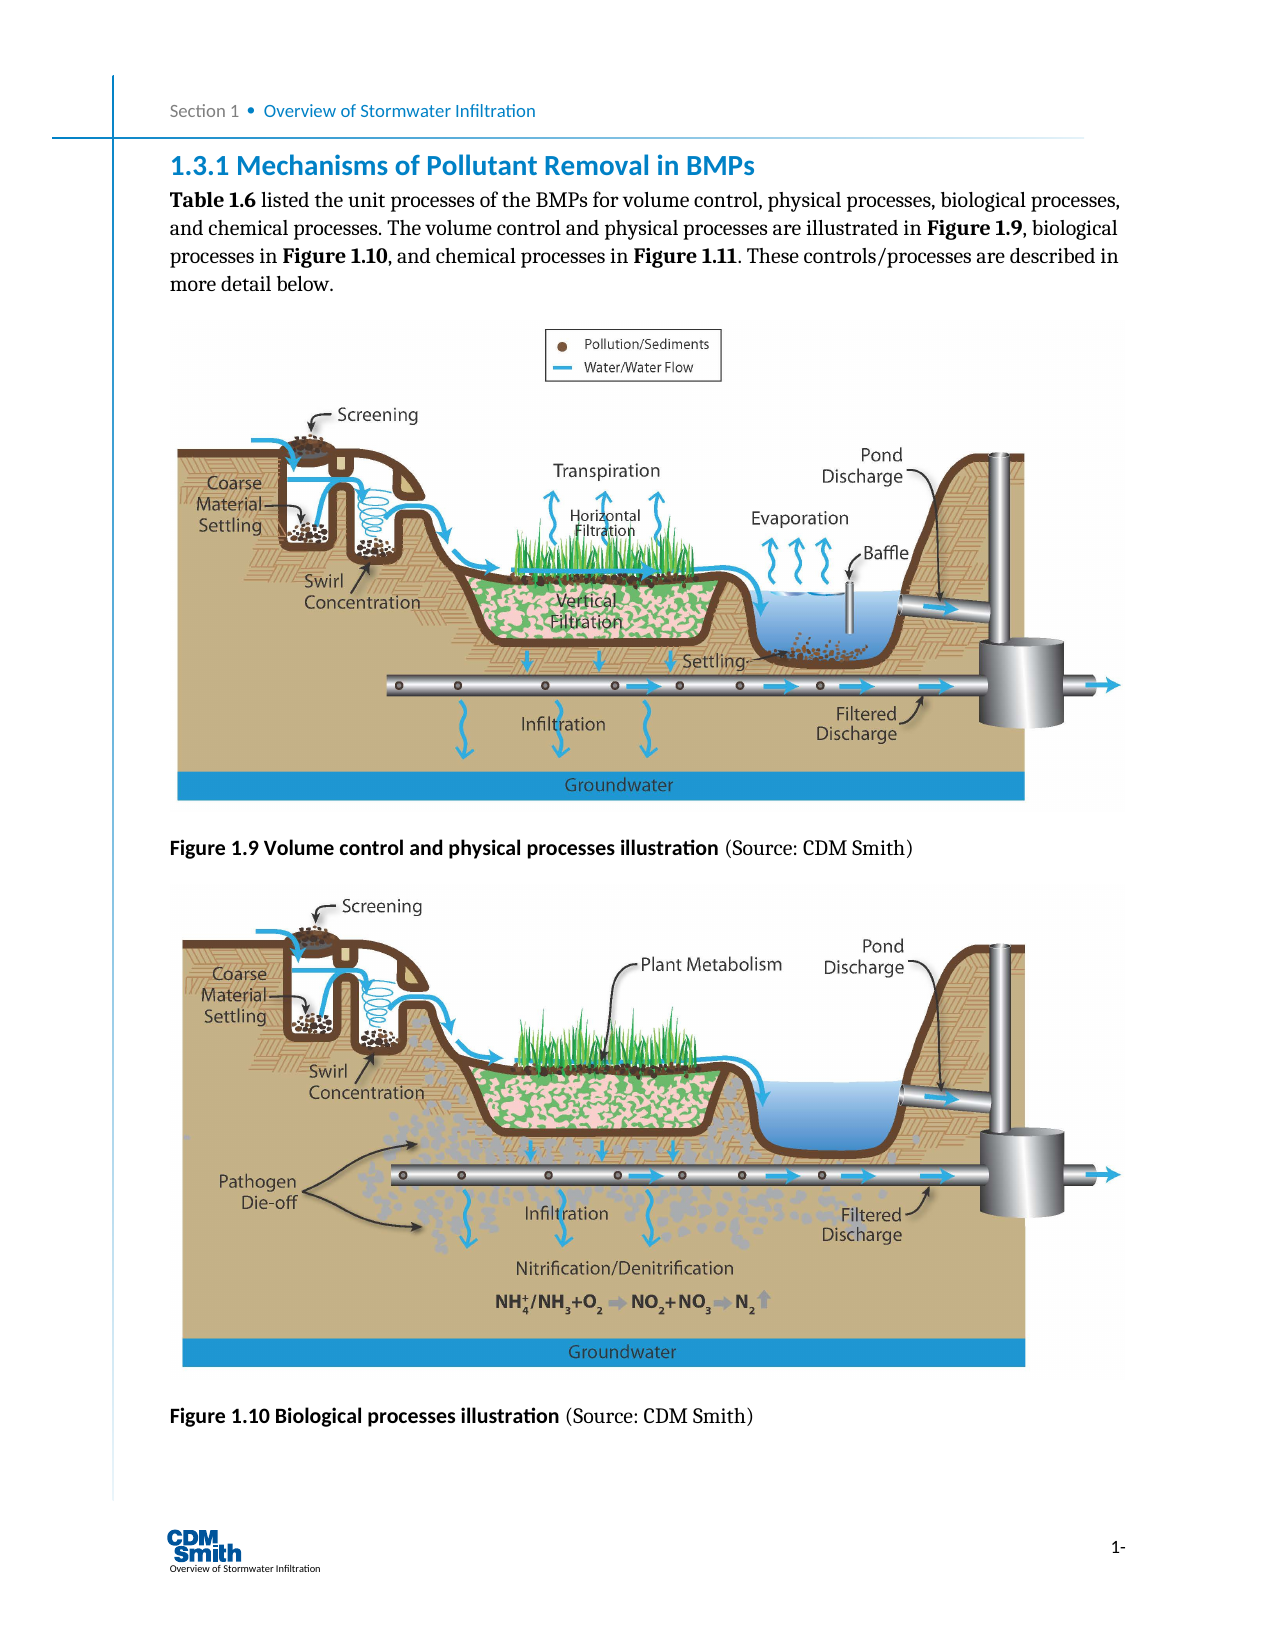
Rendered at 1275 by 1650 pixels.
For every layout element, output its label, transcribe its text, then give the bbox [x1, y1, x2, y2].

text Table 1.6 listed the unit processes of the BMPs for volume control, physical processes, biological processes, and chemical processes. The volume control and physical processes are illustrated in Figure 1.9, biological processes in Figure 1.10, and chemical processes in Figure 1.11. These controls/processes are described in more detail below. [169, 188, 1125, 297]
text Figure 1.10 Biological processes illustration (Source: CDM Smith) [169, 1403, 1125, 1429]
text Figure 1.9 Volume control and physical processes illustration (Source: CDM Smith) [169, 834, 1125, 861]
picture [169, 320, 1125, 812]
subtitle 1.3.1 Mechanisms of Pollutant Removal in BMPs [169, 150, 1125, 182]
picture [169, 884, 1125, 1380]
